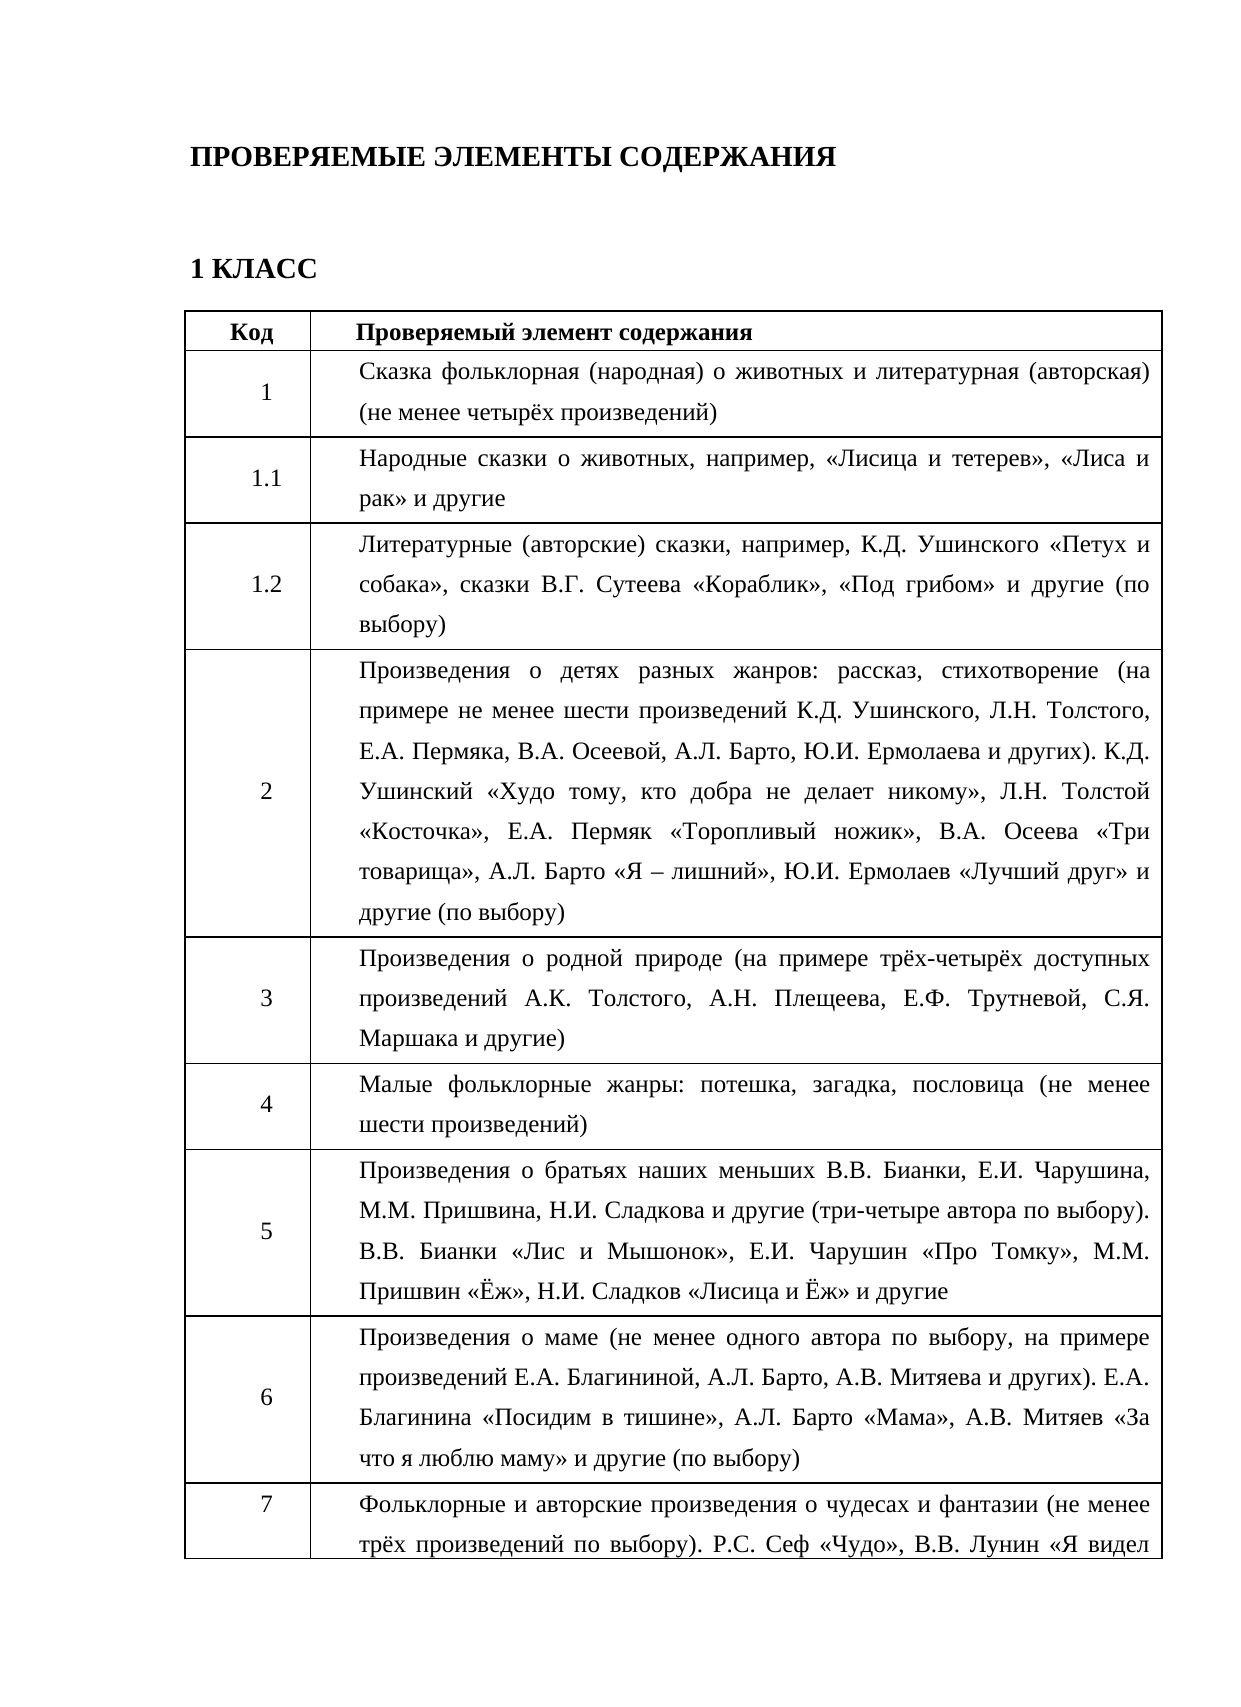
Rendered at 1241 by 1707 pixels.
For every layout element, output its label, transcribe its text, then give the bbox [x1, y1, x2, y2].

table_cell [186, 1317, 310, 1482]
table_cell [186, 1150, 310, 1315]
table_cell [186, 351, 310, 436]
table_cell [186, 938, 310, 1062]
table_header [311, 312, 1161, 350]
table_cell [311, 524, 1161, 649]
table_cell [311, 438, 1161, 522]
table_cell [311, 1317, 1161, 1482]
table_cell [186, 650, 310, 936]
text 1 КЛАСС [190, 251, 1152, 284]
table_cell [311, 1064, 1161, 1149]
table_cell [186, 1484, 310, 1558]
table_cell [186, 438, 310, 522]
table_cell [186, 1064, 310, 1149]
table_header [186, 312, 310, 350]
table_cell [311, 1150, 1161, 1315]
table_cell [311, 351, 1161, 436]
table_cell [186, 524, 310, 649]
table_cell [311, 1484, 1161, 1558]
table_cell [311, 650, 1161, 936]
text ПРОВЕРЯЕМЫЕ ЭЛЕМЕНТЫ СОДЕРЖАНИЯ [190, 139, 1152, 172]
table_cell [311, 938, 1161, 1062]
